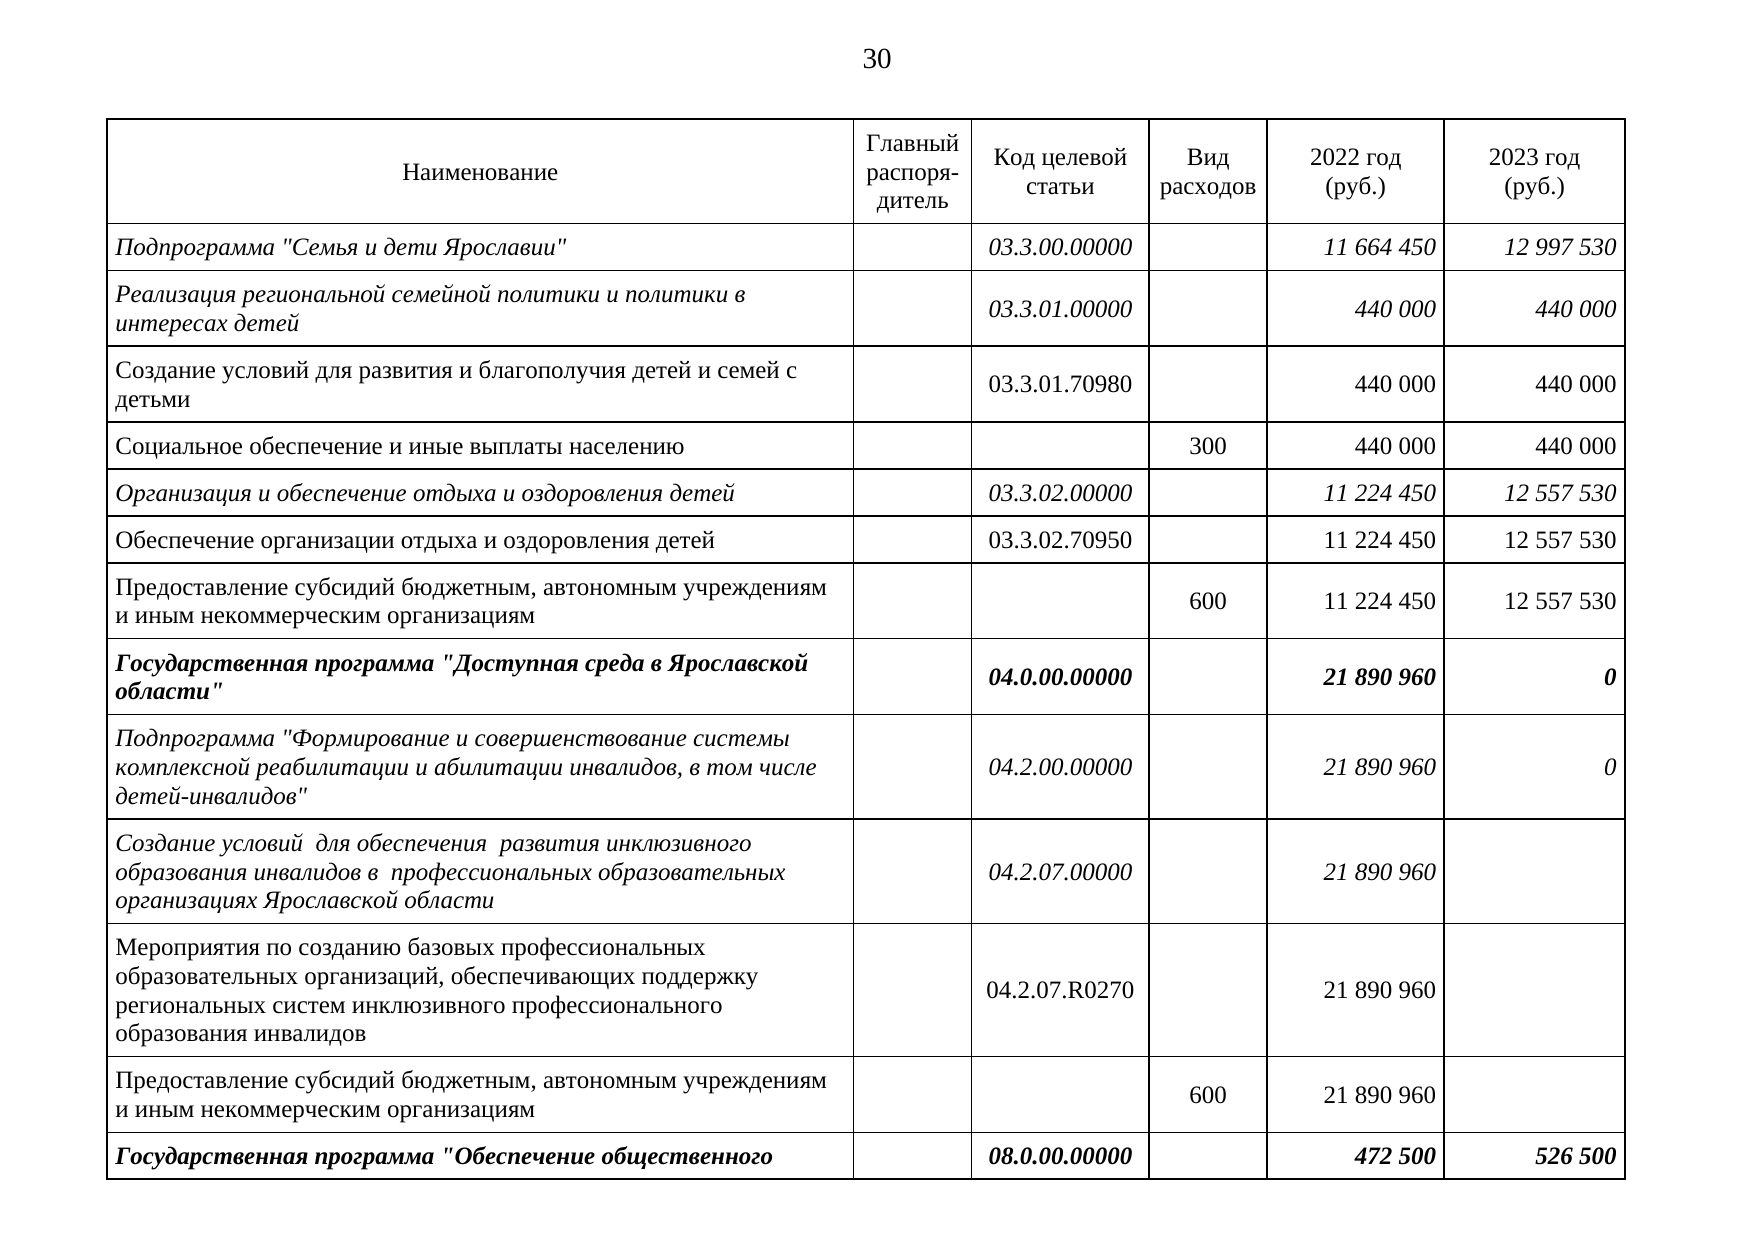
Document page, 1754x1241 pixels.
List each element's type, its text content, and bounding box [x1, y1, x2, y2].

table_cell Создание условий для развития и благополучия детей и семей с детьми [108, 347, 853, 421]
table_cell 472 500 [1268, 1133, 1443, 1178]
table_cell 11 224 450 [1268, 564, 1443, 638]
table_header 2022 год (руб.) [1268, 120, 1443, 223]
table_cell [1150, 820, 1266, 922]
table_cell Подпрограмма "Формирование и совершенствование системы комплексной реабилитации и абилитации инвалидов, в том числе детей-инвалидов" [108, 715, 853, 818]
table_cell [854, 347, 971, 421]
table_cell 04.2.07.00000 [972, 820, 1148, 922]
table_cell 0 [1445, 639, 1624, 713]
table_cell 12 557 530 [1445, 564, 1624, 638]
table_cell [854, 470, 971, 515]
table_cell 12 557 530 [1445, 470, 1624, 515]
table_cell [1150, 517, 1266, 562]
table_cell Предоставление субсидий бюджетным, автономным учреждениям и иным некоммерческим организациям [108, 564, 853, 638]
table_cell Государственная программа "Доступная среда в Ярославской области" [108, 639, 853, 713]
table_cell [1150, 347, 1266, 421]
table_cell [854, 224, 971, 269]
table_header 2023 год (руб.) [1445, 120, 1624, 223]
table_cell [854, 715, 971, 818]
table_cell 03.3.02.70950 [972, 517, 1148, 562]
table_cell 03.3.01.70980 [972, 347, 1148, 421]
table_cell Реализация региональной семейной политики и политики в интересах детей [108, 271, 853, 345]
table_cell 12 997 530 [1445, 224, 1624, 269]
table_cell [1150, 1133, 1266, 1178]
table_cell 440 000 [1268, 271, 1443, 345]
table_cell Предоставление субсидий бюджетным, автономным учреждениям и иным некоммерческим организациям [108, 1057, 853, 1131]
table_cell Мероприятия по созданию базовых профессиональных образовательных организаций, обеспечивающих поддержку региональных систем инклюзивного профессионального образования инвалидов [108, 924, 853, 1056]
table_cell 440 000 [1445, 423, 1624, 468]
table_cell 03.3.00.00000 [972, 224, 1148, 269]
table_cell [1445, 820, 1624, 922]
table_cell Социальное обеспечение и иные выплаты населению [108, 423, 853, 468]
table_cell [972, 1057, 1148, 1131]
table_cell Создание условий для обеспечения развития инклюзивного образования инвалидов в профессиональных образовательных организациях Ярославской области [108, 820, 853, 922]
table_cell [854, 271, 971, 345]
table_cell Подпрограмма "Семья и дети Ярославии" [108, 224, 853, 269]
table_cell Организация и обеспечение отдыха и оздоровления детей [108, 470, 853, 515]
table_cell 04.0.00.00000 [972, 639, 1148, 713]
table_cell Обеспечение организации отдыха и оздоровления детей [108, 517, 853, 562]
table_cell 526 500 [1445, 1133, 1624, 1178]
table_cell [1150, 470, 1266, 515]
table_header Главный распоря-дитель [854, 120, 971, 223]
table_cell 11 224 450 [1268, 470, 1443, 515]
table_cell [1150, 924, 1266, 1056]
table_cell 21 890 960 [1268, 924, 1443, 1056]
table_cell 04.2.07.R0270 [972, 924, 1148, 1056]
table_cell [1150, 224, 1266, 269]
table_cell 04.2.00.00000 [972, 715, 1148, 818]
table_cell [854, 820, 971, 922]
table_cell [972, 423, 1148, 468]
table_cell [972, 564, 1148, 638]
table_header Наименование [108, 120, 853, 223]
table_cell 440 000 [1268, 423, 1443, 468]
table_cell 440 000 [1268, 347, 1443, 421]
table_cell 03.3.01.00000 [972, 271, 1148, 345]
table_cell 0 [1445, 715, 1624, 818]
table_cell 11 664 450 [1268, 224, 1443, 269]
table_cell [854, 924, 971, 1056]
table_cell [854, 564, 971, 638]
table_cell 440 000 [1445, 347, 1624, 421]
table_cell [1445, 924, 1624, 1056]
table_cell 300 [1150, 423, 1266, 468]
table_cell 21 890 960 [1268, 715, 1443, 818]
table_cell 600 [1150, 1057, 1266, 1131]
table_cell [1150, 639, 1266, 713]
table_cell 11 224 450 [1268, 517, 1443, 562]
table_cell 440 000 [1445, 271, 1624, 345]
table_cell 600 [1150, 564, 1266, 638]
table_cell [1150, 715, 1266, 818]
table_cell [1150, 271, 1266, 345]
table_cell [108, 1133, 853, 1178]
table_cell [854, 1057, 971, 1131]
table_cell 12 557 530 [1445, 517, 1624, 562]
table_cell [854, 639, 971, 713]
table_cell 21 890 960 [1268, 639, 1443, 713]
table_cell [854, 1133, 971, 1178]
table_cell 08.0.00.00000 [972, 1133, 1148, 1178]
table_header Код целевой статьи [972, 120, 1148, 223]
table_cell [1445, 1057, 1624, 1131]
table_cell 21 890 960 [1268, 820, 1443, 922]
table_cell [854, 517, 971, 562]
table_header Вид расходов [1150, 120, 1266, 223]
table_cell [854, 423, 971, 468]
table_cell 03.3.02.00000 [972, 470, 1148, 515]
table_cell 21 890 960 [1268, 1057, 1443, 1131]
